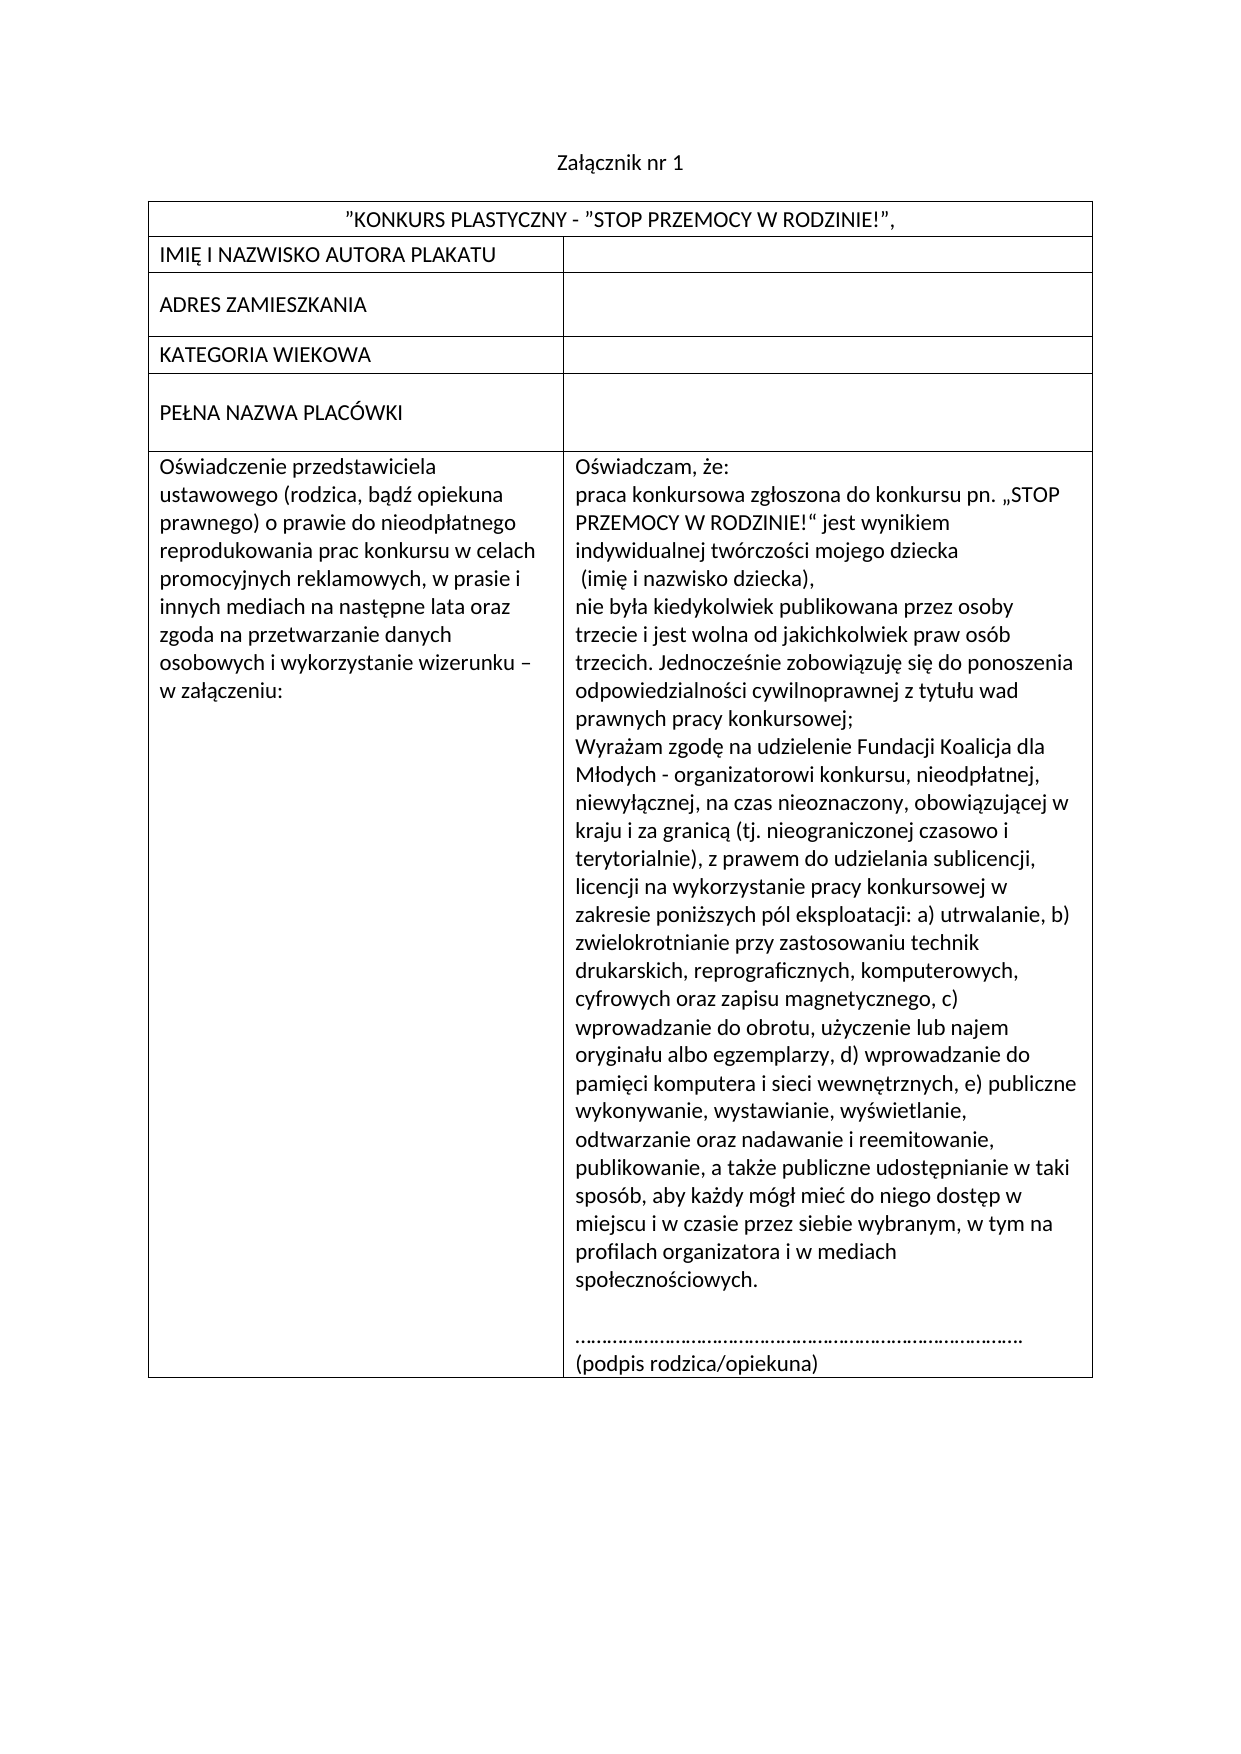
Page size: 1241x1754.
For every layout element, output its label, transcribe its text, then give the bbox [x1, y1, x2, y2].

table_cell [564, 237, 1092, 272]
table_cell ADRES ZAMIESZKANIA [149, 273, 563, 336]
table_cell [564, 337, 1092, 372]
table_cell KATEGORIA WIEKOWA [149, 337, 563, 372]
table_cell [564, 374, 1092, 451]
table_cell IMIĘ I NAZWISKO AUTORA PLAKATU [149, 237, 563, 272]
text Załącznik nr 1 [148, 148, 1093, 176]
table_header ”KONKURS PLASTYCZNY - ”STOP PRZEMOCY W RODZINIE!”, [149, 202, 1092, 236]
table_cell PEŁNA NAZWA PLACÓWKI [149, 374, 563, 451]
table_cell Oświadczenie przedstawiciela ustawowego (rodzica, bądź opiekuna prawnego) o prawie do nieodpłatnego reprodukowania prac konkursu w celach promocyjnych reklamowych, w prasie i innych mediach na następne lata oraz zgoda na przetwarzanie danych osobowych i wykorzystanie wizerunku – w załączeniu: [149, 452, 563, 1377]
table_cell Oświadczam, że: praca konkursowa zgłoszona do konkursu pn. „STOP PRZEMOCY W RODZINIE!“ jest wynikiem indywidualnej twórczości mojego dziecka (imię i nazwisko dziecka), nie była kiedykolwiek publikowana przez osoby trzecie i jest wolna od jakichkolwiek praw osób trzecich. Jednocześnie zobowiązuję się do ponoszenia odpowiedzialności cywilnoprawnej z tytułu wad prawnych pracy konkursowej; Wyrażam zgodę na udzielenie Fundacji Koalicja dla Młodych - organizatorowi konkursu, nieodpłatnej, niewyłącznej, na czas nieoznaczony, obowiązującej w kraju i za granicą (tj. nieograniczonej czasowo i terytorialnie), z prawem do udzielania sublicencji, licencji na wykorzystanie pracy konkursowej w zakresie poniższych pól eksploatacji: a) utrwalanie, b) zwielokrotnianie przy zastosowaniu technik drukarskich, reprograficznych, komputerowych, cyfrowych oraz zapisu magnetycznego, c) wprowadzanie do obrotu, użyczenie lub najem oryginału albo egzemplarzy, d) wprowadzanie do pamięci komputera i sieci wewnętrznych, e) publiczne wykonywanie, wystawianie, wyświetlanie, odtwarzanie oraz nadawanie i reemitowanie, publikowanie, a także publiczne udostępnianie w taki sposób, aby każdy mógł mieć do niego dostęp w miejscu i w czasie przez siebie wybranym, w tym na profilach organizatora i w mediach społecznościowych. …………………………………………………………………………. (podpis rodzica/opiekuna) [564, 452, 1092, 1377]
table_cell [564, 273, 1092, 336]
